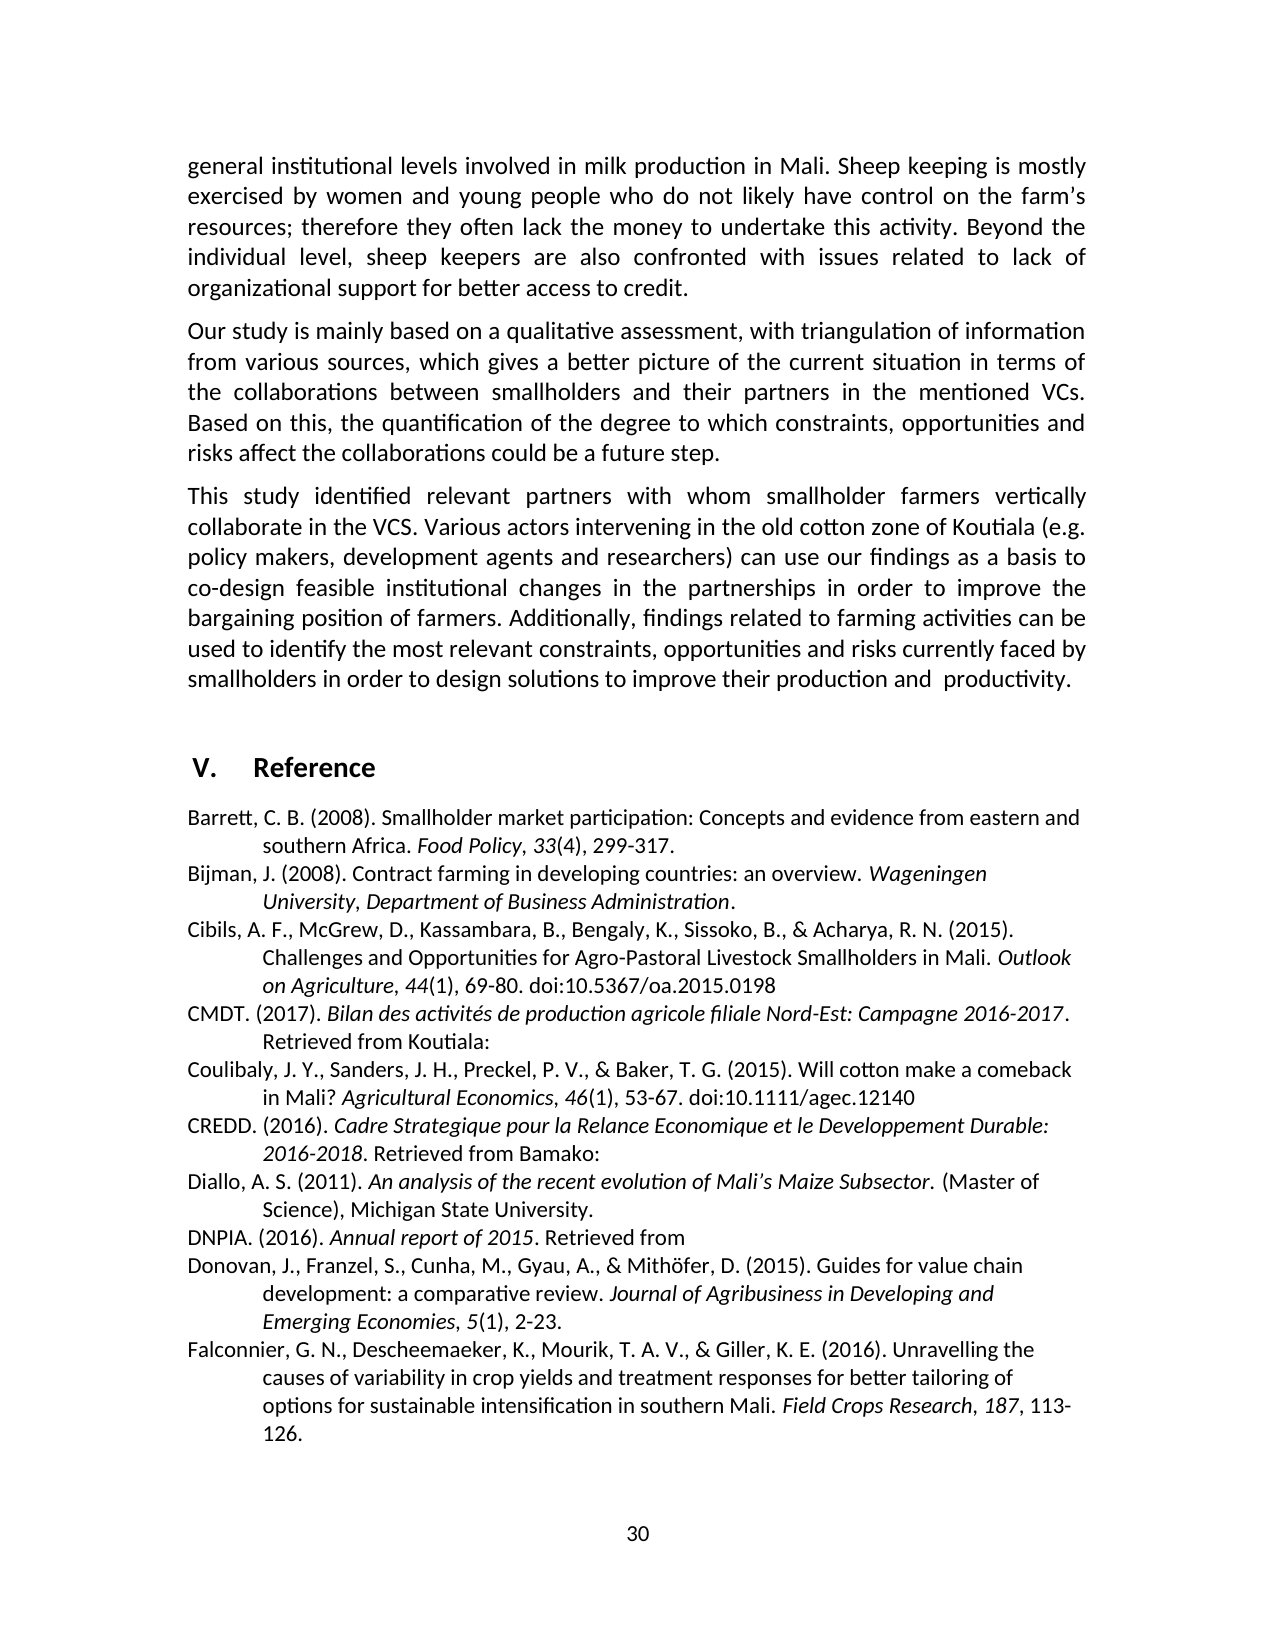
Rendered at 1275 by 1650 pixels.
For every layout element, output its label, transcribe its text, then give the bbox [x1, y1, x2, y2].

text DNPIA. (2016). Annual report of 2015. Retrieved from [187, 1223, 1087, 1251]
text Our study is mainly based on a qualitative assessment, with triangulation of information from various sources, which gives a better picture of the current situation in terms of the collaborations between smallholders and their partners in the mentioned VCs. Based on this, the quantification of the degree to which constraints, opportunities and risks affect the collaborations could be a future step. [187, 315, 1087, 468]
text This study identified relevant partners with whom smallholder farmers vertically collaborate in the VCS. Various actors intervening in the old cotton zone of Koutiala (e.g. policy makers, development agents and researchers) can use our findings as a basis to co-design feasible institutional changes in the partnerships in order to improve the bargaining position of farmers. Additionally, findings related to farming activities can be used to identify the most relevant constraints, opportunities and risks currently faced by smallholders in order to design solutions to improve their production and productivity. [187, 480, 1087, 694]
text Diallo, A. S. (2011). An analysis of the recent evolution of Mali’s Maize Subsector. (Master of Science), Michigan State University. [187, 1167, 1087, 1223]
text Falconnier, G. N., Descheemaeker, K., Mourik, T. A. V., & Giller, K. E. (2016). Unravelling the causes of variability in crop yields and treatment responses for better tailoring of options for sustainable intensification in southern Mali. Field Crops Research, 187, 113-126. [187, 1335, 1087, 1447]
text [187, 150, 1087, 303]
list Reference [217, 749, 1087, 785]
text CREDD. (2016). Cadre Strategique pour la Relance Economique et le Developpement Durable: 2016-2018. Retrieved from Bamako: [187, 1111, 1087, 1167]
text Cibils, A. F., McGrew, D., Kassambara, B., Bengaly, K., Sissoko, B., & Acharya, R. N. (2015). Challenges and Opportunities for Agro-Pastoral Livestock Smallholders in Mali. Outlook on Agriculture, 44(1), 69-80. doi:10.5367/oa.2015.0198 [187, 915, 1087, 999]
text Barrett, C. B. (2008). Smallholder market participation: Concepts and evidence from eastern and southern Africa. Food Policy, 33(4), 299-317. [187, 803, 1087, 859]
text Coulibaly, J. Y., Sanders, J. H., Preckel, P. V., & Baker, T. G. (2015). Will cotton make a comeback in Mali? Agricultural Economics, 46(1), 53-67. doi:10.1111/agec.12140 [187, 1055, 1087, 1111]
text CMDT. (2017). Bilan des activités de production agricole filiale Nord-Est: Campagne 2016-2017. Retrieved from Koutiala: [187, 999, 1087, 1055]
text Donovan, J., Franzel, S., Cunha, M., Gyau, A., & Mithöfer, D. (2015). Guides for value chain development: a comparative review. Journal of Agribusiness in Developing and Emerging Economies, 5(1), 2-23. [187, 1251, 1087, 1335]
text Bijman, J. (2008). Contract farming in developing countries: an overview. Wageningen University, Department of Business Administration. [187, 859, 1087, 915]
